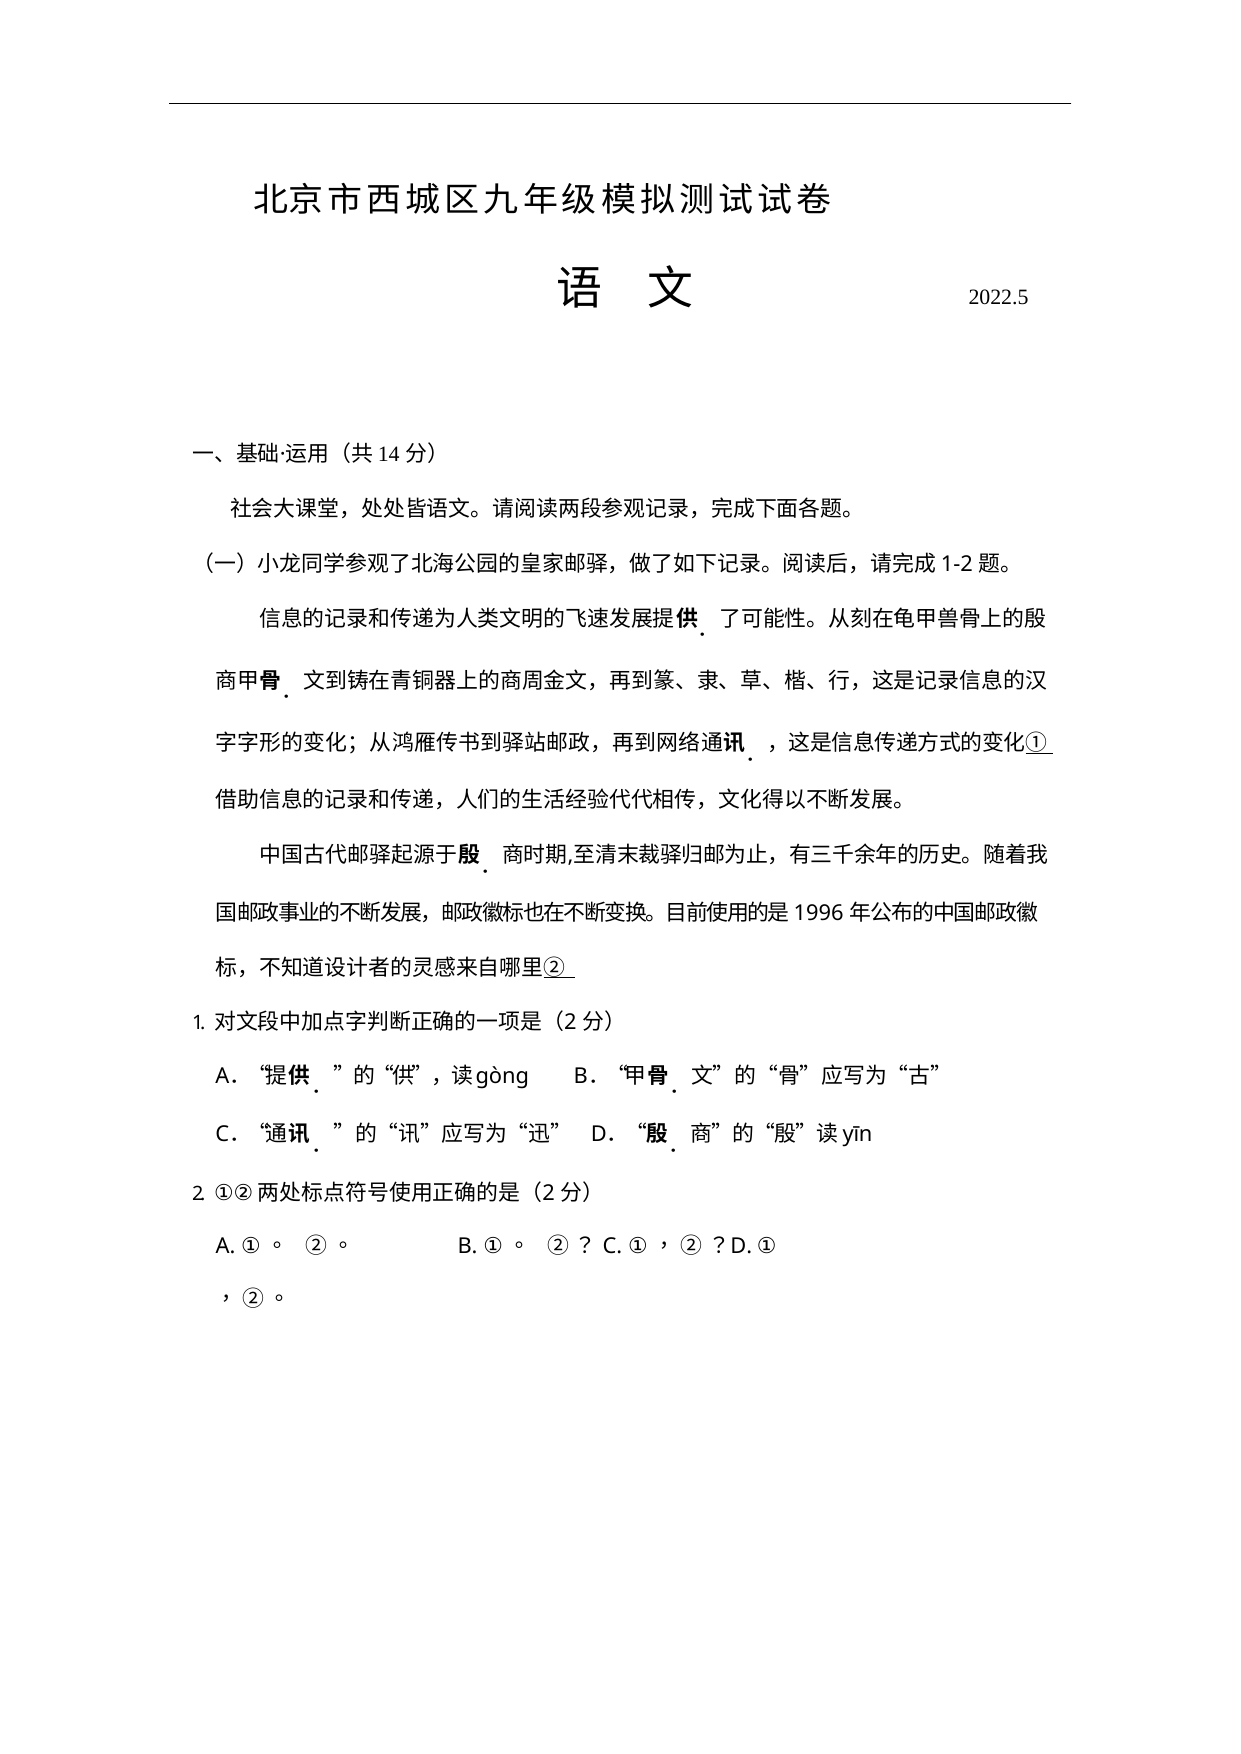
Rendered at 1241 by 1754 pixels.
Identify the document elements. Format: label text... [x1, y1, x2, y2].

text 社会大课堂，处处皆语文。请阅读两段参观记录，完成下面各题。 [230, 491, 1071, 523]
list 对文段中加点字判断正确的一项是（2 分） [192, 1004, 1071, 1036]
text 中国古代邮驿起源于殷．商时期,至清末裁驿归邮为止，有三千余年的历史。随着我国邮政事业的不断发展，邮政徽标也在不断变换。目前使用的是 1996 年公布的中国邮政徽 [215, 837, 1049, 926]
text A. ① 。 ② 。 B. ① 。 ② ？ C. ① ， ② ？D. ① ， ② 。 [215, 1230, 784, 1313]
text A．“提 供 ．”的“供”，读 gòng B．“甲 骨．文”的“骨”应写为“古” C．“通 讯 ．”的“讯”应写为“迅” D．“殷．商”的“殷”读 yīn [215, 1058, 977, 1158]
text 标，不知道设计者的灵感来自哪里② [215, 949, 1071, 981]
text 信息的记录和传递为人类文明的飞速发展提供．了可能性。从刻在龟甲兽骨上的殷商甲骨．文到铸在青铜器上的商周金文，再到篆、隶、草、楷、行，这是记录信息的汉字字形的变化；从鸿雁传书到驿站邮政，再到网络通讯．，这是信息传递方式的变化① 借助信息的记录和传递，人们的生活经验代代相传，文化得以不断发展。 [215, 601, 1047, 814]
text 一、基础·运用（共 14 分） [192, 436, 1071, 468]
text 北京 市 西 城 区 九 年 级 模 拟 测 试 试 卷 [253, 172, 1071, 221]
text （一）小龙同学参观了北海公园的皇家邮驿，做了如下记录。阅读后，请完成 1-2 题。 [192, 546, 1071, 578]
text 语 文 2022.5 [556, 251, 1071, 318]
list ①②两处标点符号使用正确的是（2 分） [192, 1175, 1071, 1207]
